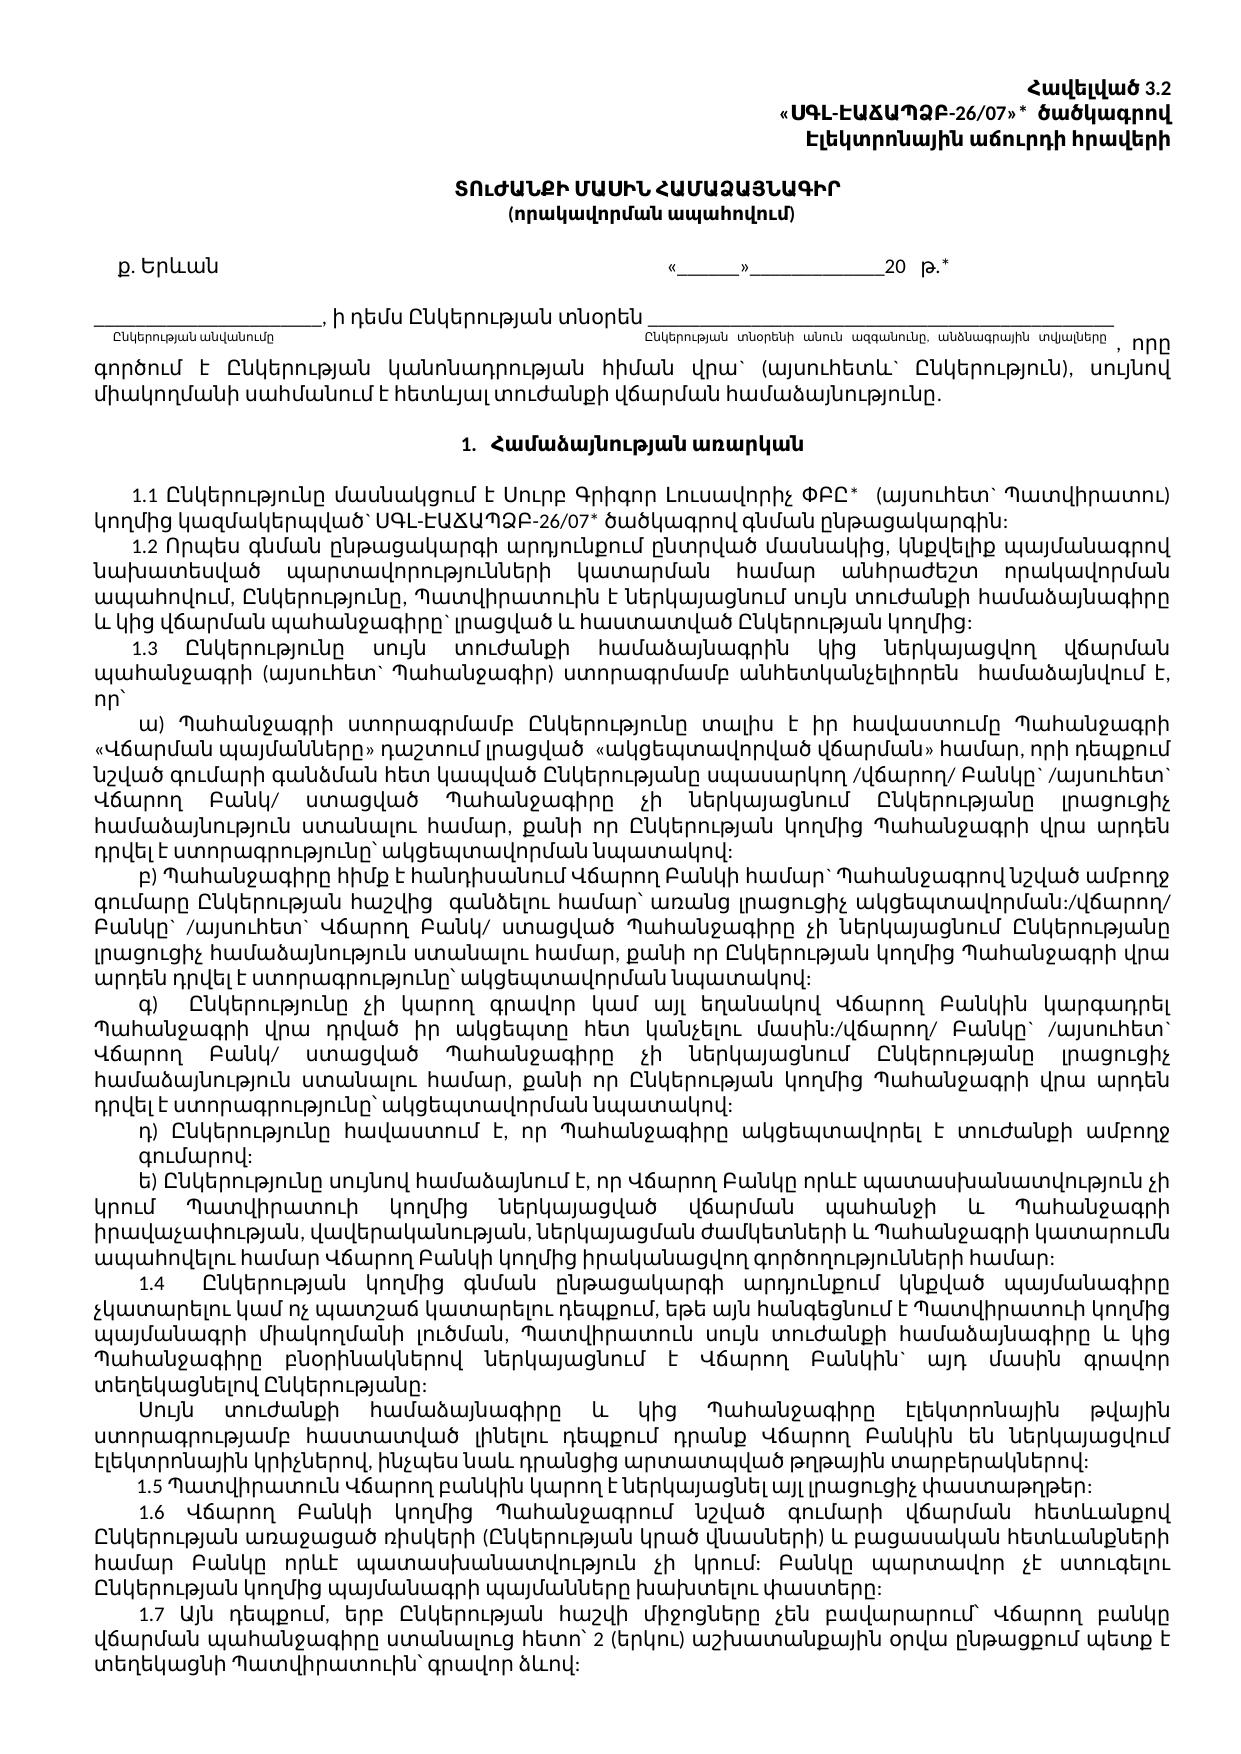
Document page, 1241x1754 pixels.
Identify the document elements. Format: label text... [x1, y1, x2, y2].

text 1.5 Պատվիրատուն Վճարող բանկին կարող է ներկայացնել այլ լրացուցիչ փաստաթղթեր: [94, 1474, 1171, 1499]
text Հավելված 3.2 [94, 75, 1171, 100]
text 1.6 Վճարող Բանկի կողմից Պահանջագրում նշված գումարի վճարման հետևանքով Ընկերության առաջացած ռիսկերի (Ընկերության կրած վնասների) և բացասական հետևանքների համար Բանկը որևէ պատասխանատվություն չի կրում: Բանկը պարտավոր չէ ստուգելու Ընկերության կողմից պայմանագրի պայմանները խախտելու փաստերը: [94, 1499, 1171, 1601]
text 1.3 Ընկերությունը սույն տուժանքի համաձայնագրին կից ներկայացվող վճարման պահանջագրի (այսուհետ` Պահանջագիր) ստորագրմամբ անհետկանչելիորեն համաձայնվում է, որ՝ [94, 635, 1171, 711]
text ե) Ընկերությունը սույնով համաձայնում է, որ Վճարող Բանկը որևէ պատասխանատվություն չի կրում Պատվիրատուի կողմից ներկայացված վճարման պահանջի և Պահանջագրի իրավաչափության, վավերականության, ներկայացման ժամկետների և Պահանջագրի կատարումն ապահովելու համար Վճարող Բանկի կողմից իրականացվող գործողությունների համար: [94, 1169, 1171, 1270]
text դ) Ընկերությունը հավաստում է, որ Պահանջագիրը ակցեպտավորել է տուժանքի ամբողջ գումարով: [138, 1118, 1171, 1169]
text Սույն տուժանքի համաձայնագիրը և կից Պահանջագիրը էլեկտրոնային թվային ստորագրությամբ հաստատված լինելու դեպքում դրանք Վճարող Բանկին են ներկայացվում էլեկտրոնային կրիչներով, ինչպես նաև դրանցից արտատպված թղթային տարբերակներով: [94, 1397, 1171, 1474]
text ՏՈւԺԱՆՔԻ ՄԱՍԻՆ ՀԱՄԱՁԱՅՆԱԳԻՐ [94, 177, 1171, 202]
text գ) Ընկերությունը չի կարող գրավոր կամ այլ եղանակով Վճարող Բանկին կարգադրել Պահանջագրի վրա դրված իր ակցեպտը հետ կանչելու մասին:/վճարող/ Բանկը` /այսուհետ` Վճարող Բանկ/ ստացված Պահանջագիրը չի ներկայացնում Ընկերությանը լրացուցիչ համաձայնություն ստանալու համար, քանի որ Ընկերության կողմից Պահանջագրի վրա արդեն դրվել է ստորագրությունը՝ ակցեպտավորման նպատակով: [94, 991, 1171, 1118]
text ք. Երևան «______»_____________20 թ.* [94, 254, 1171, 279]
text 1.4 Ընկերության կողմից գնման ընթացակարգի արդյունքում կնքված պայմանագիրը չկատարելու կամ ոչ պատշաճ կատարելու դեպքում, եթե այն հանգեցնում է Պատվիրատուի կողմից պայմանագրի միակողմանի լուծման, Պատվիրատուն սույն տուժանքի համաձայնագիրը և կից Պահանջագիրը բնօրինակներով ներկայացնում է Վճարող Բանկին` այդ մասին գրավոր տեղեկացնելով Ընկերությանը: [94, 1270, 1171, 1397]
text «ՍԳԼ-ԷԱՃԱՊՁԲ-26/07»* ծածկագրով [94, 100, 1171, 126]
text Էլեկտրոնային աճուրդի հրավերի [94, 126, 1171, 151]
text 1.7 Այն դեպքում, երբ Ընկերության հաշվի միջոցները չեն բավարարում՝ Վճարող բանկը վճարման պահանջագիրը ստանալուց հետո՝ 2 (երկու) աշխատանքային օրվա ընթացքում պետք է տեղեկացնի Պատվիրատուին՝ գրավոր ձևով: [94, 1601, 1171, 1677]
text 1. Համաձայնության առարկան [94, 432, 1171, 457]
text ա) Պահանջագրի ստորագրմամբ Ընկերությունը տալիս է իր հավաստումը Պահանջագրի «Վճարման պայմանները» դաշտում լրացված «ակցեպտավորված վճարման» համար, որի դեպքում նշված գումարի գանձման հետ կապված Ընկերությանը սպասարկող /վճարող/ Բանկը` /այսուհետ` Վճարող Բանկ/ ստացված Պահանջագիրը չի ներկայացնում Ընկերությանը լրացուցիչ համաձայնություն ստանալու համար, քանի որ Ընկերության կողմից Պահանջագրի վրա արդեն դրվել է ստորագրությունը՝ ակցեպտավորման նպատակով: [94, 711, 1171, 864]
text բ) Պահանջագիրը հիմք է հանդիսանում Վճարող Բանկի համար` Պահանջագրով նշված ամբողջ գումարը Ընկերության հաշվից գանձելու համար՝ առանց լրացուցիչ ակցեպտավորման:/վճարող/ Բանկը` /այսուհետ` Վճարող Բանկ/ ստացված Պահանջագիրը չի ներկայացնում Ընկերությանը լրացուցիչ համաձայնություն ստանալու համար, քանի որ Ընկերության կողմից Պահանջագրի վրա արդեն դրվել է ստորագրությունը՝ ակցեպտավորման նպատակով: [94, 864, 1171, 991]
text 1.1 Ընկերությունը մասնակցում է Սուրբ Գրիգոր Լուսավորիչ ՓԲԸ* (այսուհետ` Պատվիրատու) կողմից կազմակերպված` ՍԳԼ-ԷԱՃԱՊՁԲ-26/07* ծածկագրով գնման ընթացակարգին: [94, 482, 1171, 533]
text 1.2 Որպես գնման ընթացակարգի արդյունքում ընտրված մասնակից, կնքվելիք պայմանագրով նախատեսված պարտավորությունների կատարման համար անհրաժեշտ որակավորման ապահովում, Ընկերությունը, Պատվիրատուին է ներկայացնում սույն տուժանքի համաձայնագիրը և կից վճարման պահանջագիրը` լրացված և հաստատված Ընկերության կողմից: [94, 533, 1171, 635]
text (որակավորման ապահովում) [94, 202, 1171, 225]
text ______________________, ի դեմս Ընկերության տնօրեն _____________________________________________ [94, 304, 1171, 330]
text Ընկերության անվանումը Ընկերության տնօրենի անուն ազգանունը, անձնագրային տվյալները , որը գործում է Ընկերության կանոնադրության հիման վրա` (այսուհետև` Ընկերություն), սույնով միակողմանի սահմանում է հետևյալ տուժանքի վճարման համաձայնությունը. [94, 330, 1171, 406]
